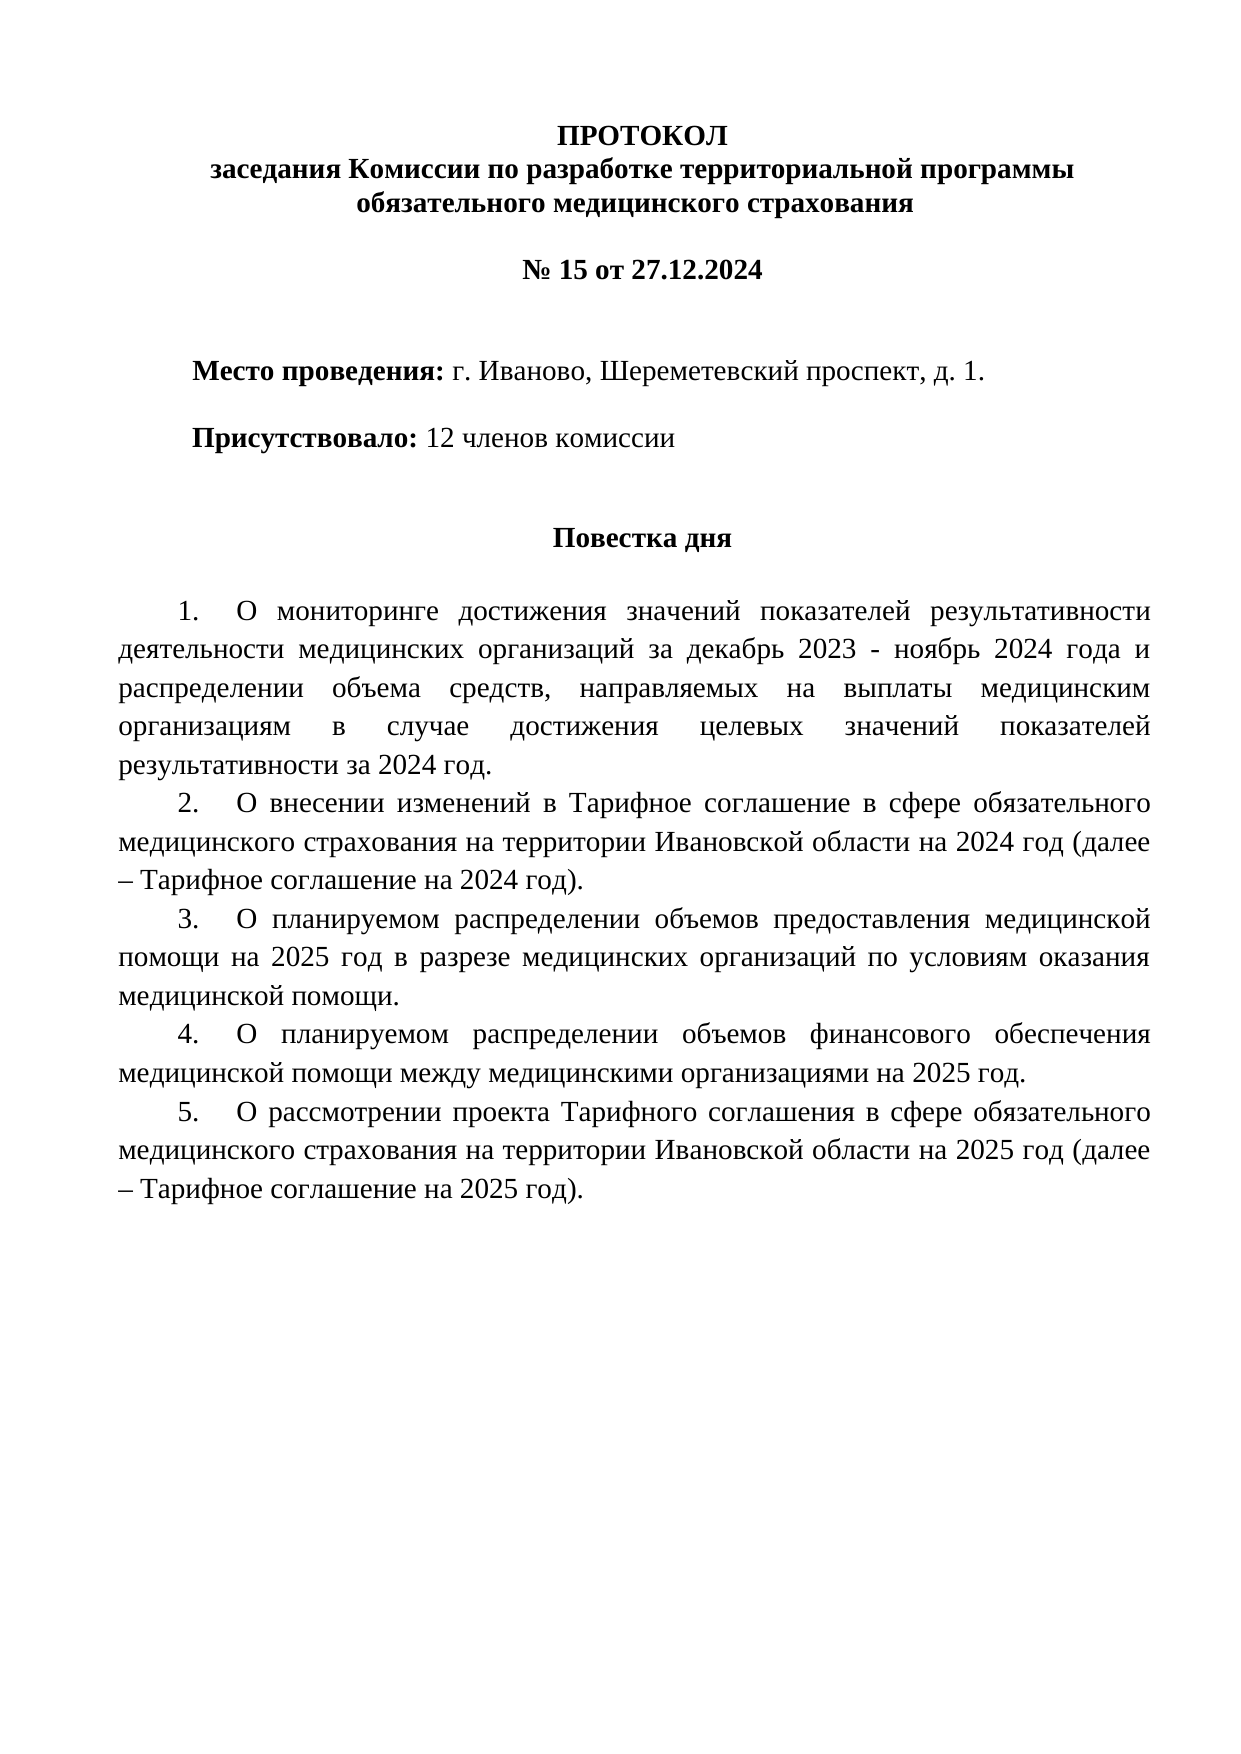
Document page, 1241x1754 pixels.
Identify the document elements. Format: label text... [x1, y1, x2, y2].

list О мониторинге достижения значений показателей результативности деятельности медицинских организаций за декабрь 2023 - ноябрь 2024 года и распределении объема средств, направляемых на выплаты медицинским организациям в случае достижения целевых значений показателей результативности за 2024 год. [118, 593, 1152, 780]
list О рассмотрении проекта Тарифного соглашения в сфере обязательного медицинского страхования на территории Ивановской области на 2025 год (далее – Тарифное соглашение на 2025 год). [118, 1094, 1152, 1204]
text № 15 от 27.12.2024 [118, 252, 1166, 286]
list О внесении изменений в Тарифное соглашение в сфере обязательного медицинского страхования на территории Ивановской области на 2024 год (далее – Тарифное соглашение на 2024 год). [118, 785, 1152, 896]
text Место проведения: г. Иваново, Шереметевский проспект, д. 1. [118, 353, 1166, 386]
text ПРОТОКОЛ [118, 118, 1166, 152]
text обязательного медицинского страхования [103, 185, 1166, 219]
list О планируемом распределении объемов финансового обеспечения медицинской помощи между медицинскими организациями на 2025 год. [118, 1017, 1152, 1089]
list О планируемом распределении объемов предоставления медицинской помощи на 2025 год в разрезе медицинских организаций по условиям оказания медицинской помощи. [118, 901, 1152, 1012]
text заседания Комиссии по разработке территориальной программы [118, 152, 1166, 185]
text Присутствовало: 12 членов комиссии [118, 420, 1166, 453]
text Повестка дня [118, 521, 1166, 554]
